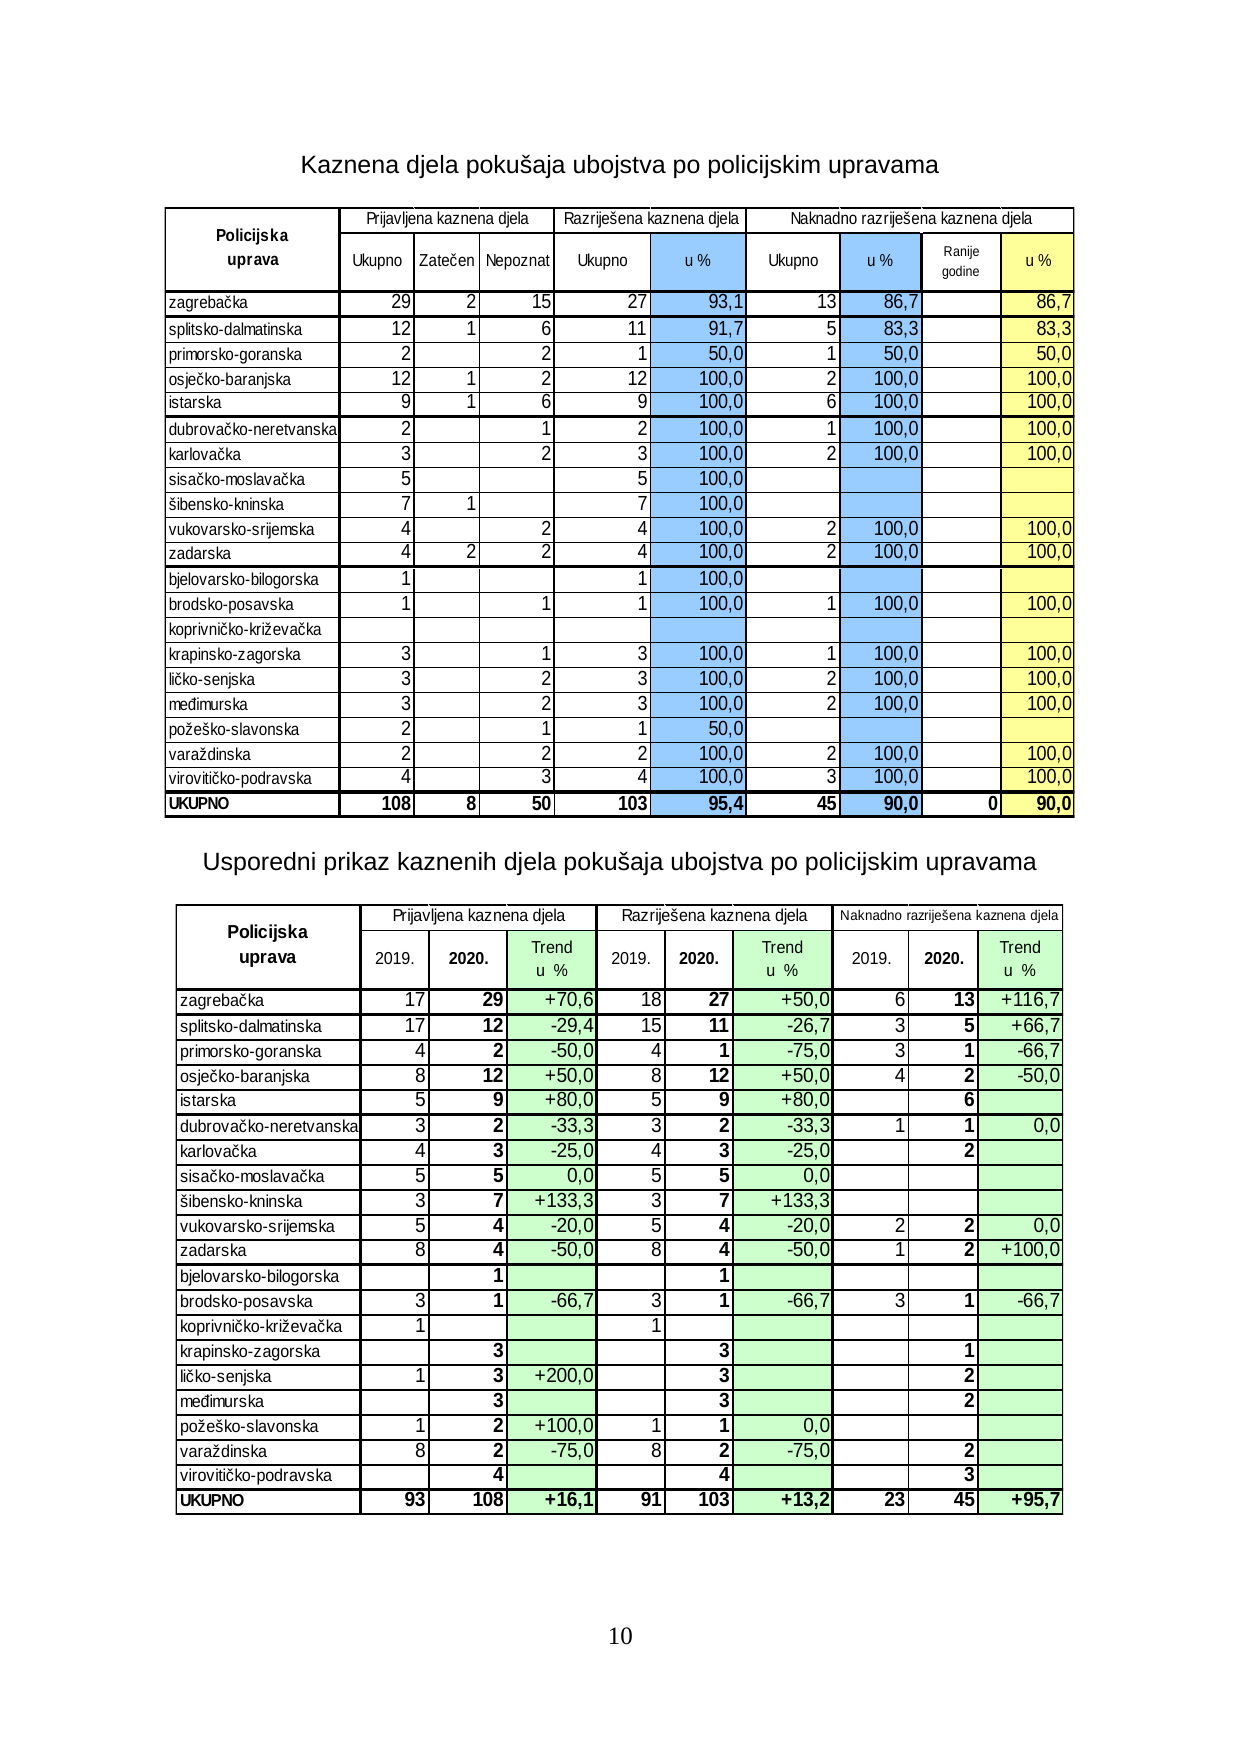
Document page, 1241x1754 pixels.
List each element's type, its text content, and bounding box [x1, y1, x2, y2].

text Kaznena djela pokušaja ubojstva po policijskim upravama [150, 150, 1090, 179]
text Usporedni prikaz kaznenih djela pokušaja ubojstva po policijskim upravama [150, 847, 1090, 876]
